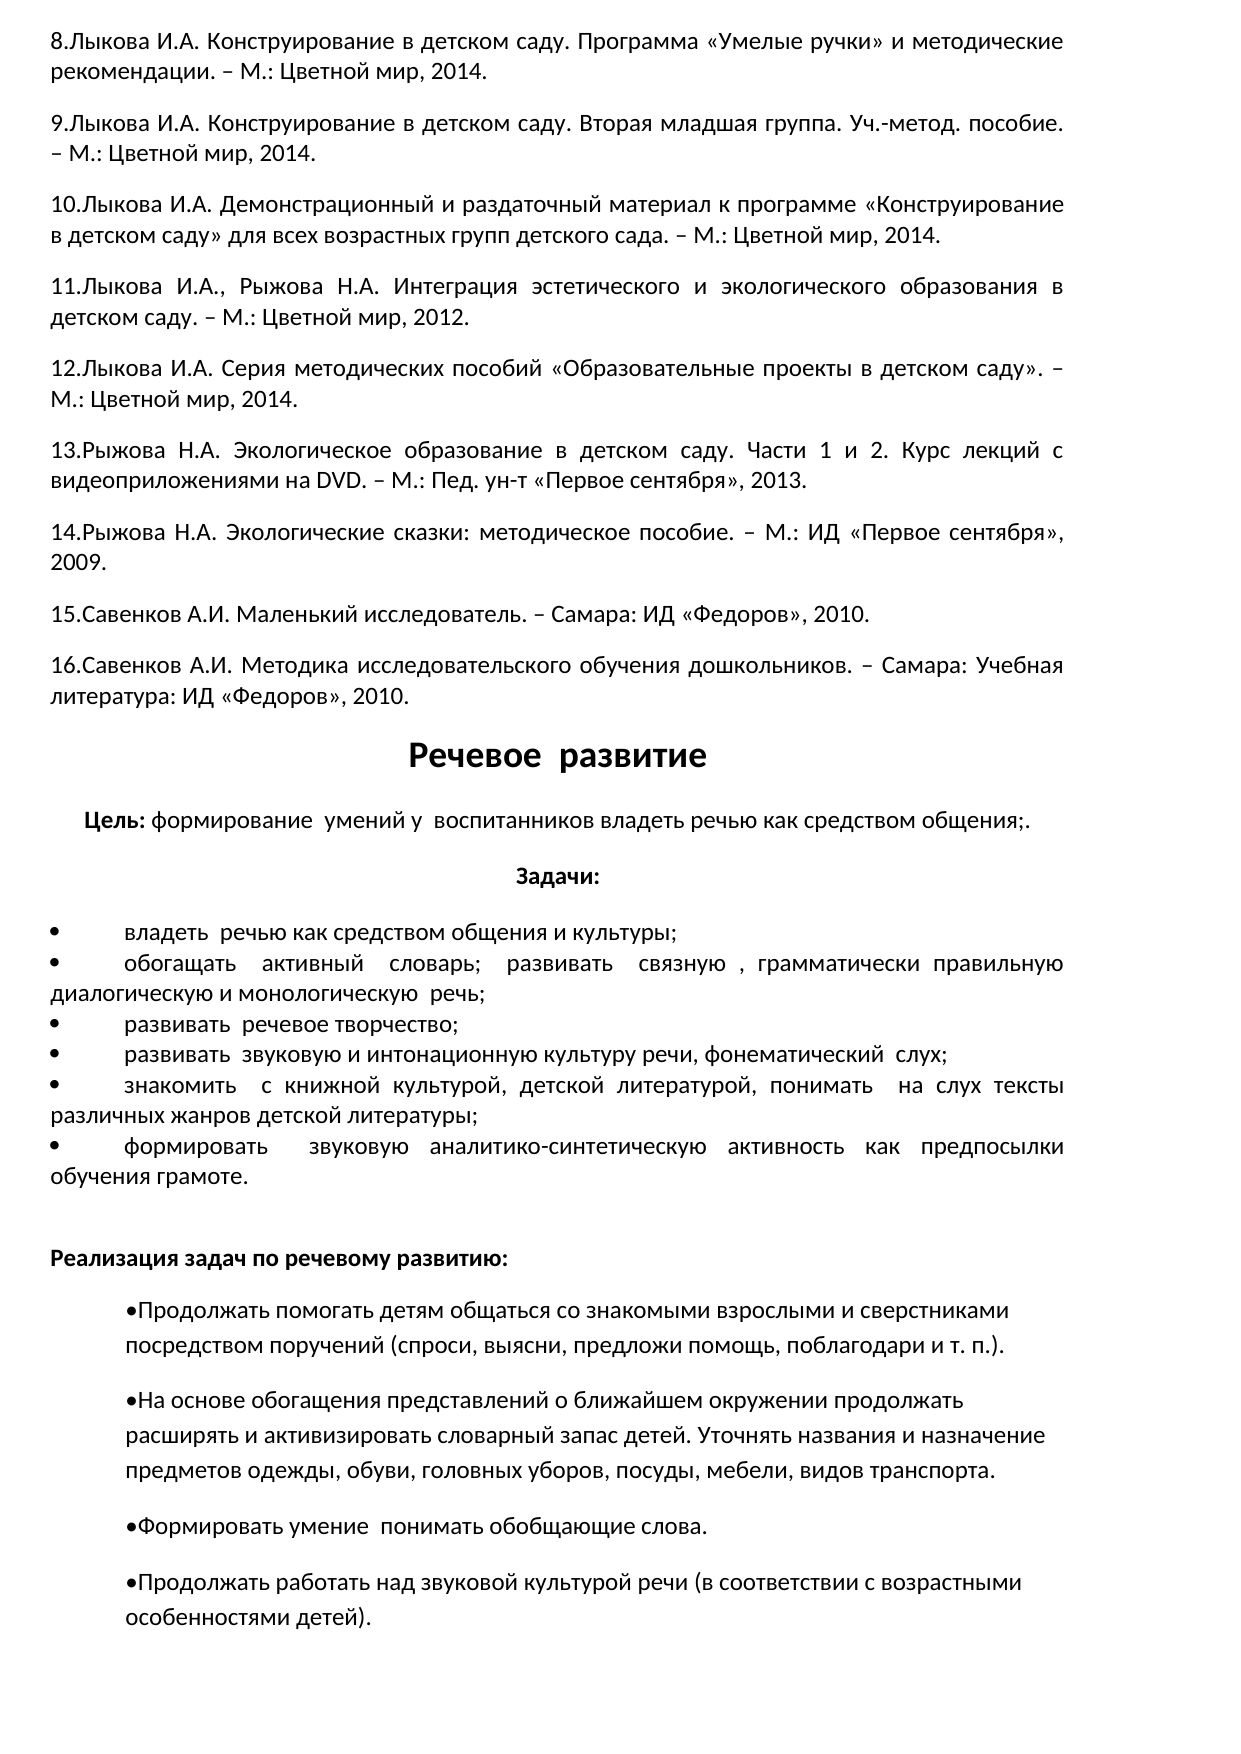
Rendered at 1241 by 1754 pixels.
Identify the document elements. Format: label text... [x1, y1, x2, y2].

text •Продолжать помогать детям общаться со знакомыми взрослыми и сверстниками посредством поручений (спроси, выясни, предложи помощь, поблагодари и т. п.). [125, 1294, 1065, 1359]
list формировать звуковую аналитико-синтетическую активность как предпосылки обучения грамоте. [50, 1130, 1065, 1191]
text 10.Лыкова И.А. Демонстрационный и раздаточный материал к программе «Конструирование в детском саду» для всех возрастных групп детского сада. – М.: Цветной мир, 2014. [50, 188, 1065, 249]
text 8.Лыкова И.А. Конструирование в детском саду. Программа «Умелые ручки» и методические рекомендации. – М.: Цветной мир, 2014. [50, 25, 1065, 86]
text 13.Рыжова Н.А. Экологическое образование в детском саду. Части 1 и 2. Курс лекций с видеоприложениями на DVD. – М.: Пед. ун-т «Первое сентября», 2013. [50, 434, 1065, 495]
text 9.Лыкова И.А. Конструирование в детском саду. Вторая младшая группа. Уч.-метод. пособие. – М.: Цветной мир, 2014. [50, 107, 1065, 168]
list знакомить с книжной культурой, детской литературой, понимать на слух тексты различных жанров детской литературы; [50, 1069, 1065, 1130]
text •Продолжать работать над звуковой культурой речи (в соответствии с возрастными особенностями детей). [125, 1566, 1065, 1632]
text •На основе обогащения представлений о ближайшем окружении продолжать расширять и активизировать словарный запас детей. Уточнять названия и назначение предметов одежды, обуви, головных уборов, посуды, мебели, видов транспорта. [125, 1384, 1065, 1485]
text 11.Лыкова И.А., Рыжова Н.А. Интеграция эстетического и экологического образования в детском саду. – М.: Цветной мир, 2012. [50, 270, 1065, 331]
list развивать речевое творчество; [50, 1008, 1065, 1038]
text Цель: формирование умений у воспитанников владеть речью как средством общения;. [50, 805, 1065, 835]
list владеть речью как средством общения и культуры; [50, 916, 1065, 947]
list обогащать активный словарь; развивать связную , грамматически правильную диалогическую и монологическую речь; [50, 947, 1065, 1008]
text Задачи: [50, 861, 1065, 891]
list развивать звуковую и интонационную культуру речи, фонематический слух; [50, 1038, 1065, 1069]
text 16.Савенков А.И. Методика исследовательского обучения дошкольников. – Самара: Учебная литература: ИД «Федоров», 2010. [50, 649, 1065, 710]
text Реализация задач по речевому развитию: [50, 1242, 1065, 1273]
text 14.Рыжова Н.А. Экологические сказки: методическое пособие. – М.: ИД «Первое сентября», 2009. [50, 516, 1065, 577]
text 15.Савенков А.И. Маленький исследователь. – Самара: ИД «Федоров», 2010. [50, 598, 1065, 628]
text Речевое развитие [50, 731, 1065, 777]
text •Формировать умение понимать обобщающие слова. [125, 1510, 1065, 1541]
text 12.Лыкова И.А. Серия методических пособий «Образовательные проекты в детском саду». – М.: Цветной мир, 2014. [50, 352, 1065, 413]
